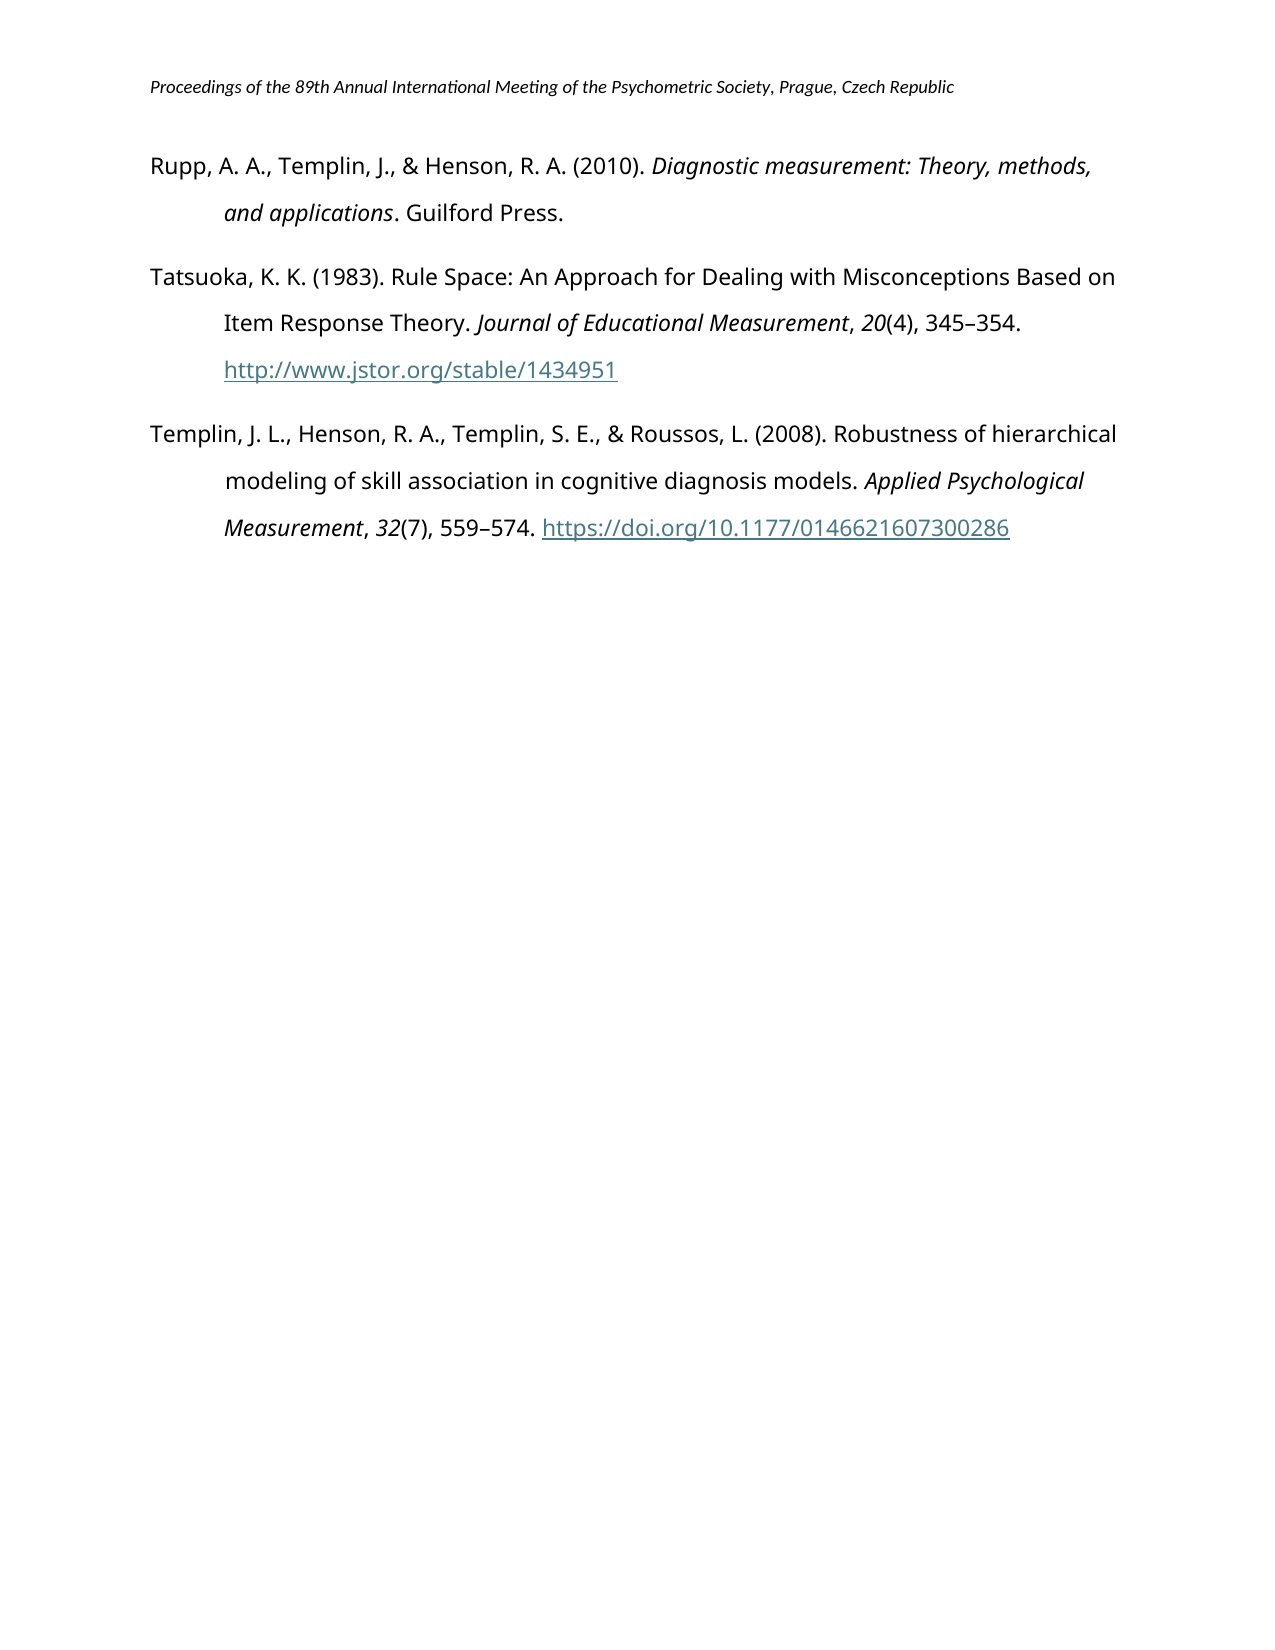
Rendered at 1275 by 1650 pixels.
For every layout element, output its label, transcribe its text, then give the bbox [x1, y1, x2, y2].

text Tatsuoka, K. K. (1983). Rule Space: An Approach for Dealing with Misconceptions Based on Item Response Theory. Journal of Educational Measurement, 20(4), 345–354. http://www.jstor.org/stable/1434951 [150, 260, 1125, 385]
text Templin, J. L., Henson, R. A., Templin, S. E., & Roussos, L. (2008). Robustness of hierarchical modeling of skill association in cognitive diagnosis models. Applied Psychological Measurement, 32(7), 559–574. https://doi.org/10.1177/0146621607300286 [150, 418, 1125, 543]
text Rupp, A. A., Templin, J., & Henson, R. A. (2010). Diagnostic measurement: Theory, methods, and applications. Guilford Press. [150, 150, 1125, 228]
